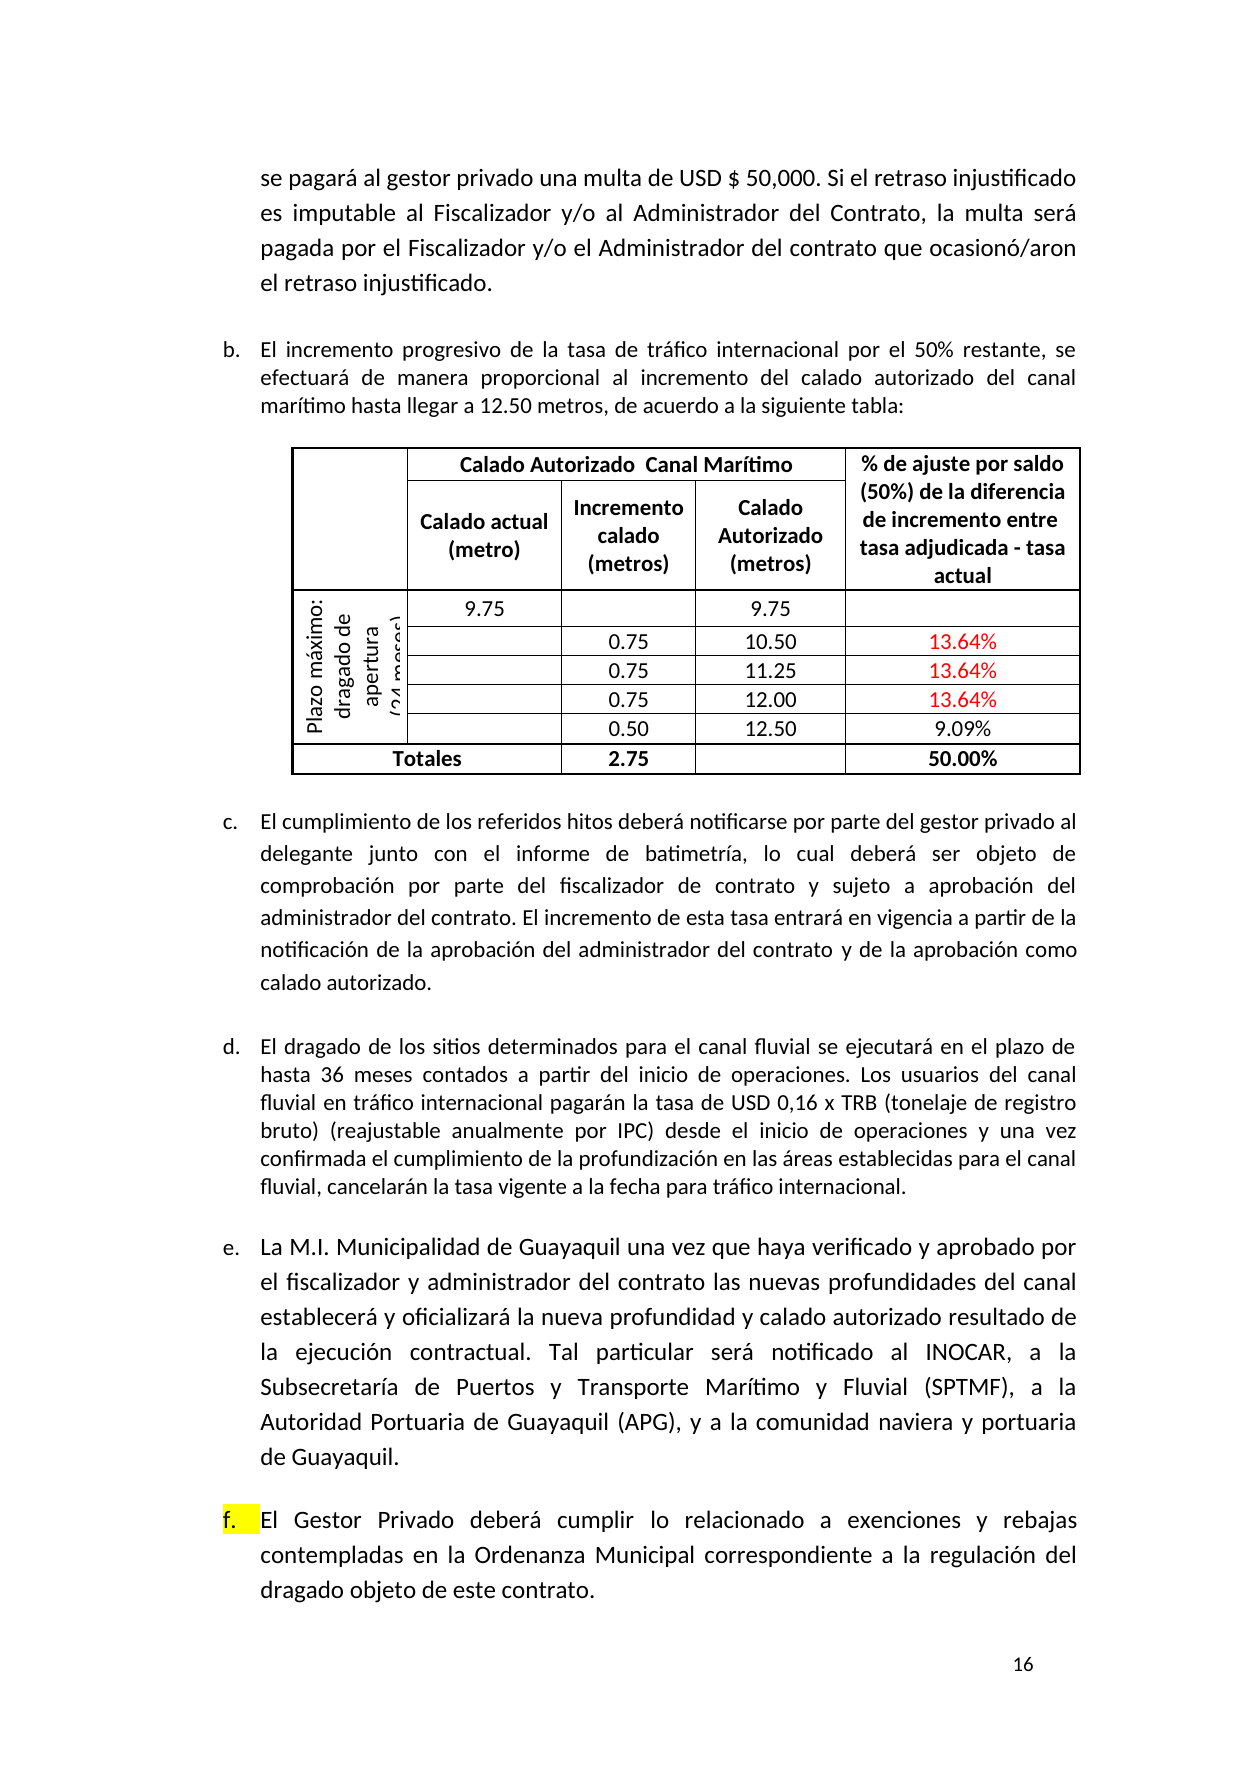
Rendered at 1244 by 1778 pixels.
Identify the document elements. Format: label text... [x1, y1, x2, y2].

table_cell 13.64% [846, 627, 1079, 655]
list El Gestor Privado deberá cumplir lo relacionado a exenciones y rebajas contempladas en la Ordenanza Municipal correspondiente a la regulación del dragado objeto de este contrato. [223, 1504, 1078, 1604]
table_cell Calado actual (metro) [408, 481, 561, 589]
table_cell [408, 627, 561, 655]
table_cell 0.50 [562, 714, 695, 742]
table_cell 9.09% [846, 714, 1079, 742]
table_cell 50.00% [846, 745, 1079, 772]
table_cell Calado Autorizado (metros) [696, 481, 845, 589]
table_cell Incremento calado (metros) [562, 481, 695, 589]
table_cell 9.75 [696, 591, 845, 626]
table_cell 0.75 [562, 685, 695, 713]
table_cell 0.75 [562, 656, 695, 684]
table_cell [408, 685, 561, 713]
list La M.I. Municipalidad de Guayaquil una vez que haya verificado y aprobado por el fiscalizador y administrador del contrato las nuevas profundidades del canal establecerá y oficializará la nueva profundidad y calado autorizado resultado de la ejecución contractual. Tal particular será notificado al INOCAR, a la Subsecretaría de Puertos y Transporte Marítimo y Fluvial (SPTMF), a la Autoridad Portuaria de Guayaquil (APG), y a la comunidad naviera y portuaria de Guayaquil. [223, 1231, 1078, 1471]
list El incremento progresivo de la tasa de tráfico internacional por el 50% restante, se efectuará de manera proporcional al incremento del calado autorizado del canal marítimo hasta llegar a 12.50 metros, de acuerdo a la siguiente tabla: [223, 335, 1078, 419]
table_header % de ajuste por saldo (50%) de la diferencia de incremento entre tasa adjudicada - tasa actual [846, 449, 1079, 589]
table_cell Totales [294, 745, 561, 772]
table_cell [408, 714, 561, 742]
list El cumplimiento de los referidos hitos deberá notificarse por parte del gestor privado al delegante junto con el informe de batimetría, lo cual deberá ser objeto de comprobación por parte del fiscalizador de contrato y sujeto a aprobación del administrador del contrato. El incremento de esta tasa entrará en vigencia a partir de la notificación de la aprobación del administrador del contrato y de la aprobación como calado autorizado. [223, 807, 1078, 996]
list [260, 162, 1078, 298]
table_cell 12.50 [696, 714, 845, 742]
table_cell [696, 745, 845, 772]
table_cell 13.64% [846, 656, 1079, 684]
table_cell [408, 656, 561, 684]
table_cell 11.25 [696, 656, 845, 684]
table_cell [562, 591, 695, 626]
table_cell 13.64% [846, 685, 1079, 713]
table_cell 2.75 [562, 745, 695, 772]
table_cell 9.75 [408, 591, 561, 626]
table_header Calado Autorizado Canal Marítimo [408, 449, 845, 480]
list El dragado de los sitios determinados para el canal fluvial se ejecutará en el plazo de hasta 36 meses contados a partir del inicio de operaciones. Los usuarios del canal fluvial en tráfico internacional pagarán la tasa de USD 0,16 x TRB (tonelaje de registro bruto) (reajustable anualmente por IPC) desde el inicio de operaciones y una vez confirmada el cumplimiento de la profundización en las áreas establecidas para el canal fluvial, cancelarán la tasa vigente a la fecha para tráfico internacional. [223, 1032, 1078, 1200]
table_cell 10.50 [696, 627, 845, 655]
table_cell 12.00 [696, 685, 845, 713]
table_cell [846, 591, 1079, 626]
table_cell 0.75 [562, 627, 695, 655]
table_cell Plazo máximo: dragado de apertura (24 meses) [294, 591, 407, 742]
table_header [294, 449, 407, 589]
